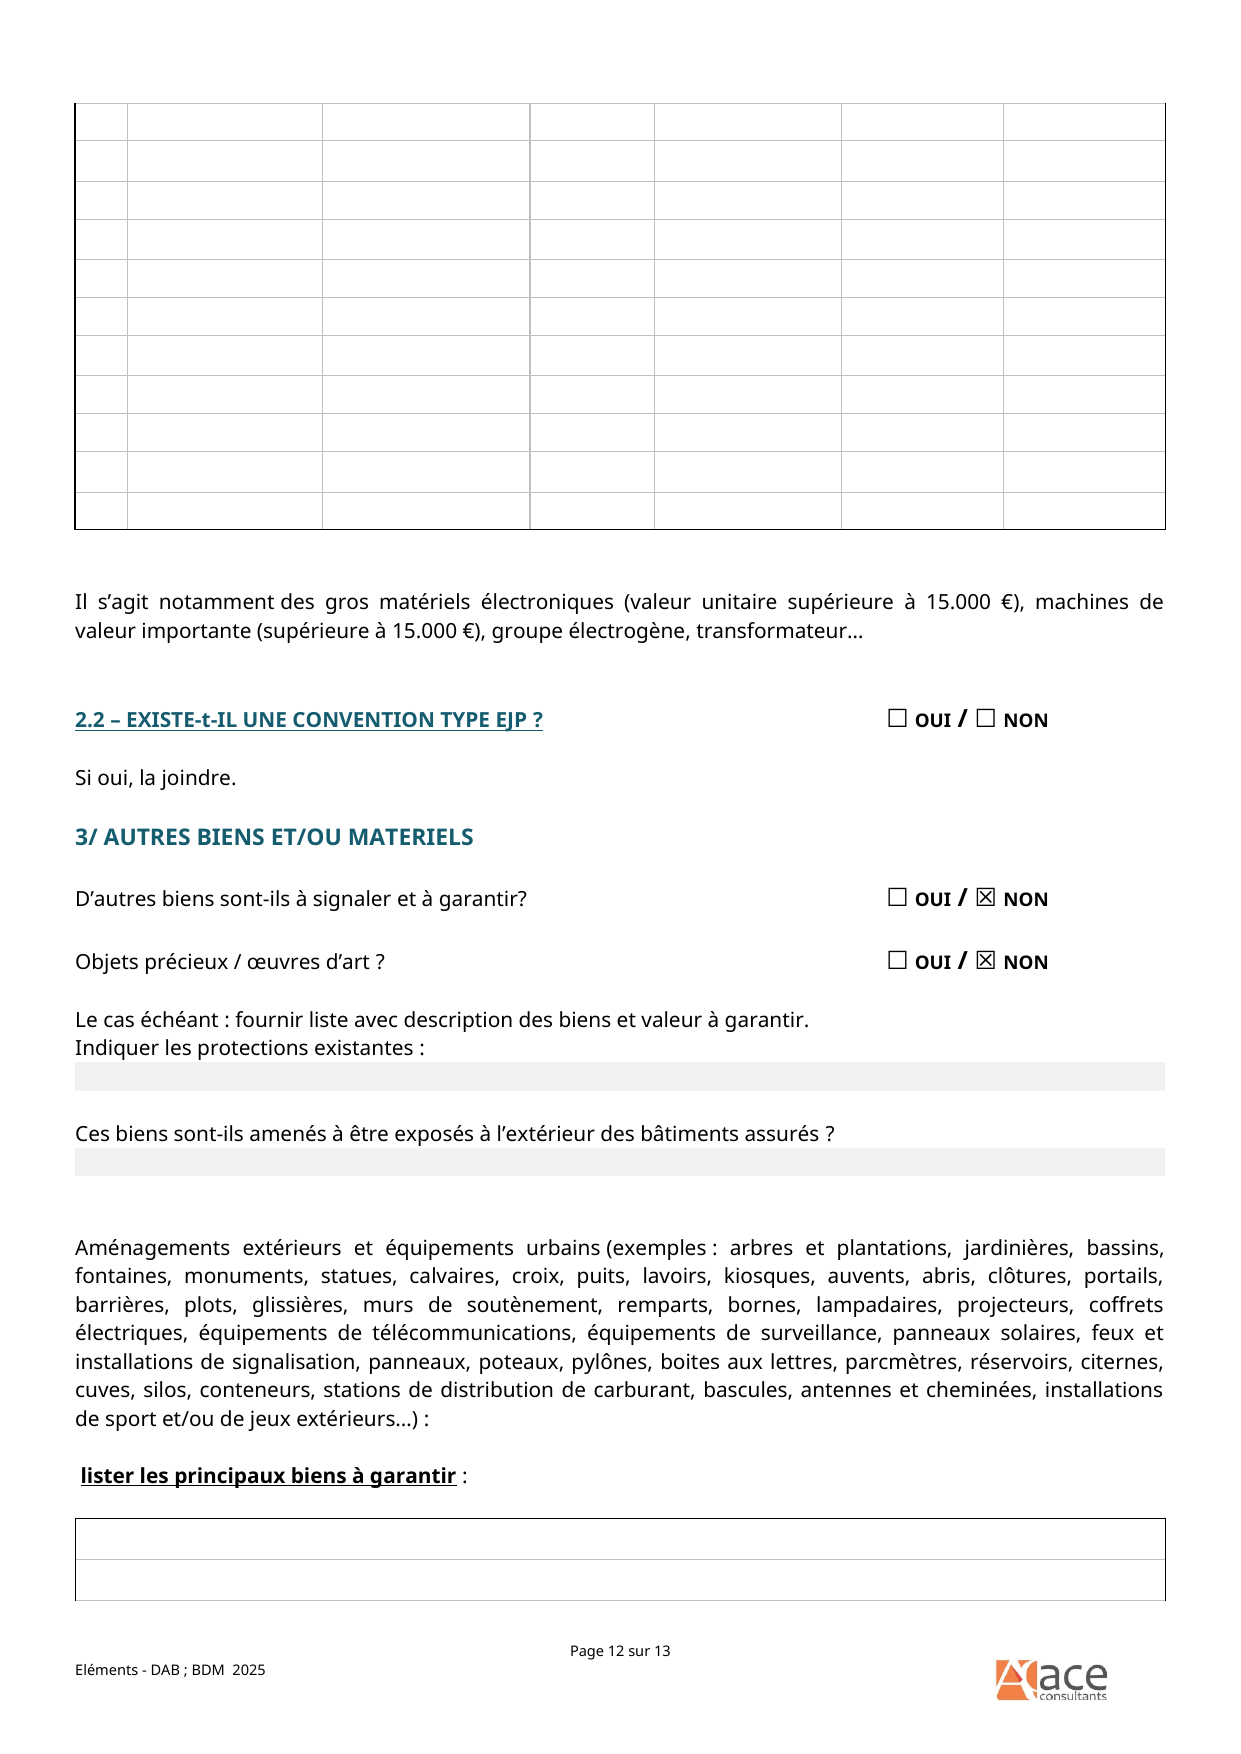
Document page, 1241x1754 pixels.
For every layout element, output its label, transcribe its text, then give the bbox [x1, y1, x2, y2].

text Objets précieux / œuvres d’art ? OUI / NON [75, 943, 1165, 977]
table_cell [128, 298, 322, 335]
table_cell [128, 452, 322, 492]
table_cell [842, 336, 1003, 375]
table_cell [323, 220, 529, 259]
table_cell [128, 182, 322, 219]
table_cell [128, 336, 322, 375]
table_cell [1004, 141, 1165, 181]
table_cell [531, 141, 654, 181]
table_cell [531, 376, 654, 413]
table_cell [323, 414, 529, 451]
table_cell [655, 376, 841, 413]
table_cell [1004, 298, 1165, 335]
table_cell [76, 493, 127, 529]
table_cell [128, 414, 322, 451]
table_cell [531, 220, 654, 259]
text Si oui, la joindre. [75, 763, 1165, 792]
table_cell [655, 298, 841, 335]
table_cell [531, 336, 654, 375]
table_cell [531, 182, 654, 219]
text 2.2 – EXISTE-t-IL UNE CONVENTION TYPE EJP ? OUI / NON [75, 701, 1165, 735]
table_cell [842, 104, 1003, 140]
table_cell [842, 220, 1003, 259]
table_cell [1004, 220, 1165, 259]
table_cell [842, 376, 1003, 413]
table_cell [842, 141, 1003, 181]
table_cell [323, 376, 529, 413]
text D’autres biens sont-ils à signaler et à garantir? OUI / NON [75, 880, 1165, 914]
table_cell [655, 414, 841, 451]
table_cell [842, 260, 1003, 297]
table_cell [323, 452, 529, 492]
text Aménagements extérieurs et équipements urbains (exemples : arbres et plantations, jardinières, bassins, fontaines, monuments, statues, calvaires, croix, puits, lavoirs, kiosques, auvents, abris, clôtures, portails, barrières, plots, glissières, murs de soutènement, remparts, bornes, lampadaires, projecteurs, coffrets électriques, équipements de télécommunications, équipements de surveillance, panneaux solaires, feux et installations de signalisation, panneaux, poteaux, pylônes, boites aux lettres, parcmètres, réservoirs, citernes, cuves, silos, conteneurs, stations de distribution de carburant, bascules, antennes et cheminées, installations de sport et/ou de jeux extérieurs…) : [75, 1233, 1165, 1432]
text Il s’agit notamment des gros matériels électroniques (valeur unitaire supérieure à 15.000 €), machines de valeur importante (supérieure à 15.000 €), groupe électrogène, transformateur… [75, 587, 1165, 644]
table_cell [76, 376, 127, 413]
table_cell [531, 493, 654, 529]
table_cell [531, 104, 654, 140]
table_cell [76, 141, 127, 181]
table_cell [655, 452, 841, 492]
table_cell [531, 260, 654, 297]
table_cell [1004, 182, 1165, 219]
table_cell [323, 182, 529, 219]
table_cell [323, 141, 529, 181]
table_cell [76, 104, 127, 140]
table_cell [76, 414, 127, 451]
table_cell [323, 493, 529, 529]
table_cell [1004, 414, 1165, 451]
table_cell [531, 298, 654, 335]
picture [994, 1658, 1108, 1702]
table_cell [323, 336, 529, 375]
text Indiquer les protections existantes : [75, 1033, 1165, 1062]
table_cell [128, 141, 322, 181]
table_cell [842, 414, 1003, 451]
table_cell [128, 260, 322, 297]
text lister les principaux biens à garantir : [75, 1461, 1165, 1489]
table_cell [128, 104, 322, 140]
table_cell [655, 493, 841, 529]
table_header [76, 1519, 1165, 1559]
table_cell [1004, 336, 1165, 375]
table_cell [655, 182, 841, 219]
table_cell [842, 452, 1003, 492]
table_cell [842, 493, 1003, 529]
table_cell [128, 376, 322, 413]
table_cell [76, 298, 127, 335]
table_cell [76, 182, 127, 219]
table_cell [1004, 104, 1165, 140]
table_cell [128, 493, 322, 529]
table_cell [1004, 376, 1165, 413]
table_cell [531, 414, 654, 451]
subtitle 3/ AUTRES BIENS ET/OU MATERIELS [75, 820, 1165, 852]
table_cell [1004, 493, 1165, 529]
table_cell [842, 298, 1003, 335]
table_cell [655, 220, 841, 259]
table_cell [1004, 452, 1165, 492]
table_cell [76, 260, 127, 297]
table_cell [655, 104, 841, 140]
table_cell [323, 298, 529, 335]
table_cell [655, 260, 841, 297]
table_cell [323, 104, 529, 140]
table_cell [76, 1560, 1165, 1600]
table_cell [76, 452, 127, 492]
table_cell [655, 336, 841, 375]
table_cell [76, 220, 127, 259]
table_cell [842, 182, 1003, 219]
table_cell [531, 452, 654, 492]
text Ces biens sont-ils amenés à être exposés à l’extérieur des bâtiments assurés ? [75, 1119, 1165, 1148]
table_cell [1004, 260, 1165, 297]
text Le cas échéant : fournir liste avec description des biens et valeur à garantir. [75, 1005, 1165, 1033]
table_cell [128, 220, 322, 259]
table_cell [76, 336, 127, 375]
table_cell [655, 141, 841, 181]
table_cell [323, 260, 529, 297]
